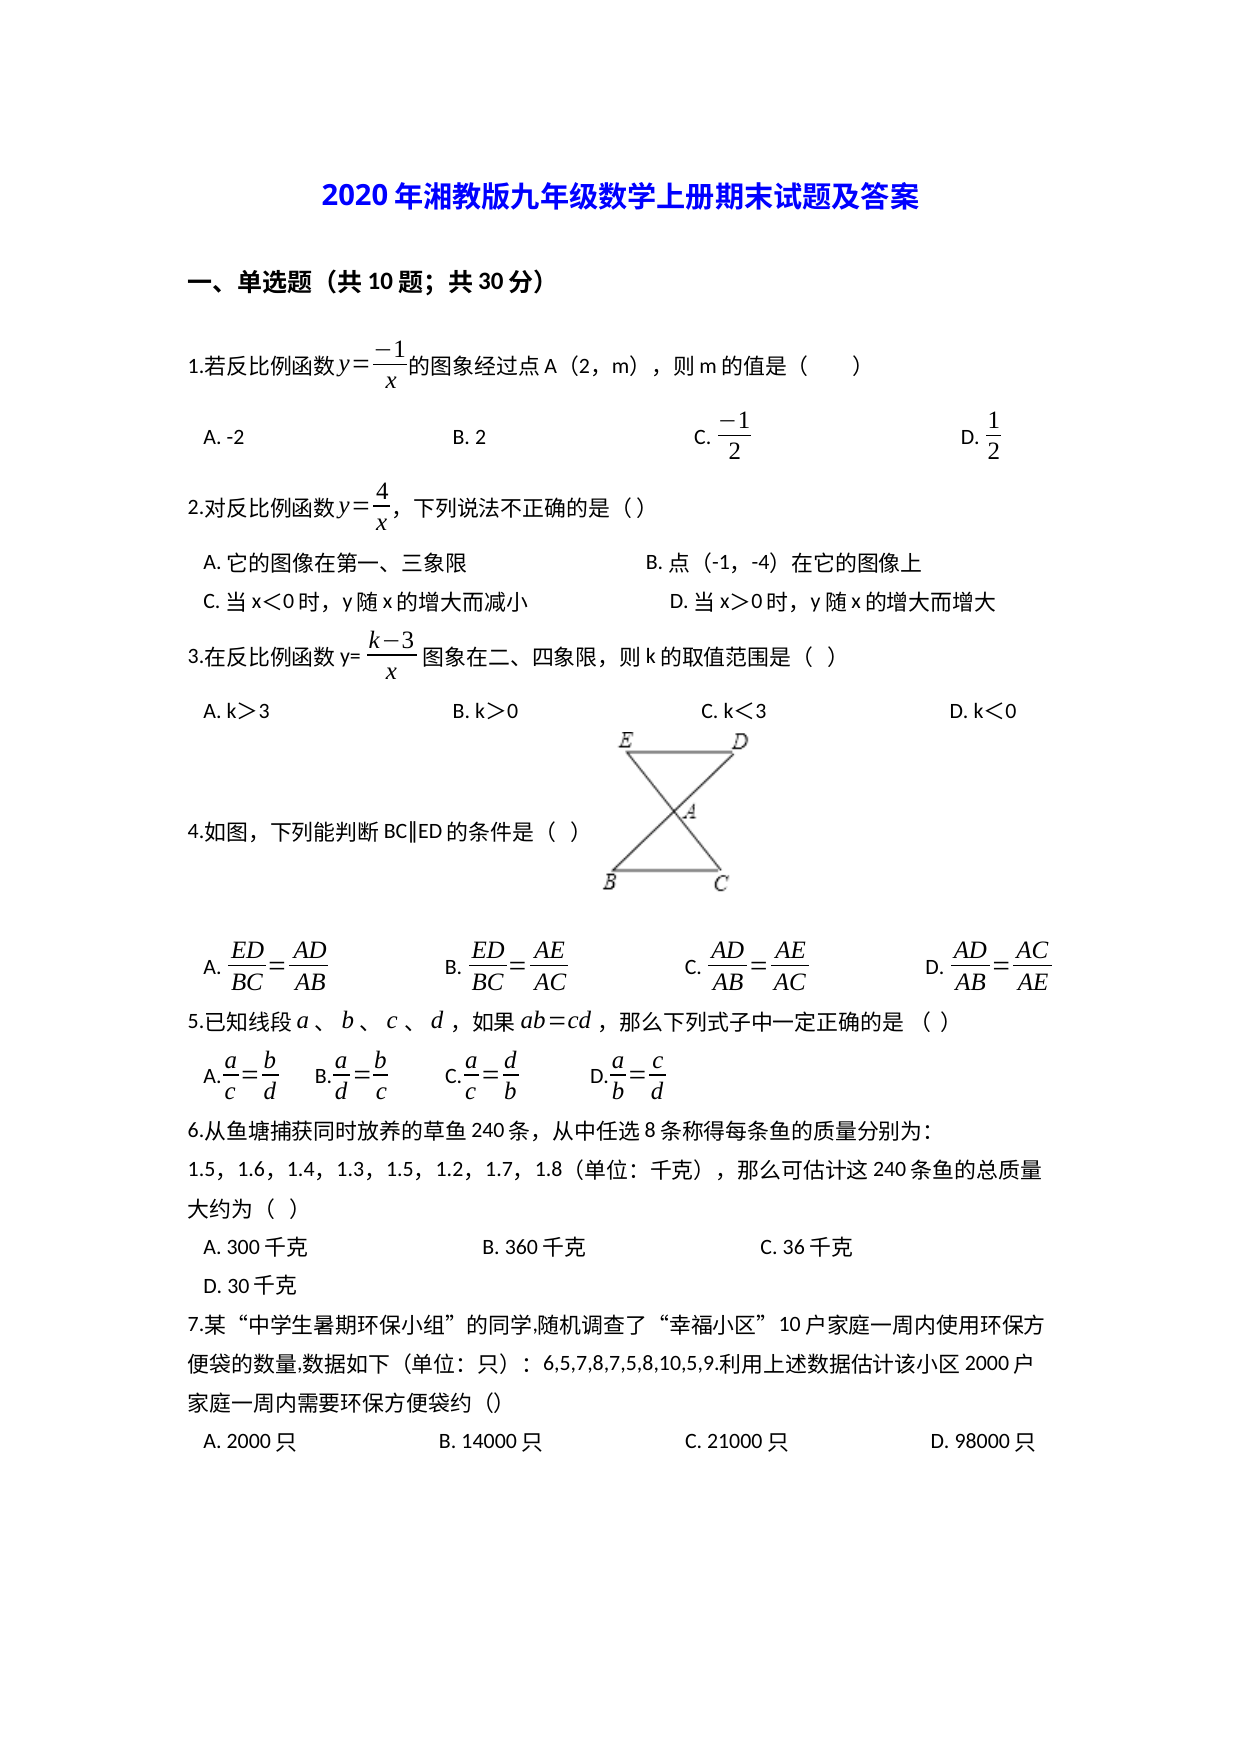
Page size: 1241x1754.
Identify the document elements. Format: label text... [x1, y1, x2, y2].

text 1.若反比例函数的图象经过点A（2，m），则m的值是（ ） [187, 333, 1053, 398]
text A. B. C. D. [203, 1043, 1053, 1108]
text A. k＞3 B. k＞0 C. k＜3 D. k＜0 [203, 694, 1053, 727]
text A. 2000只 B. 14000只 C. 21000只 D. 98000只 [203, 1424, 1053, 1457]
text A. B. C. D. [203, 934, 1053, 999]
text 7.某“中学生暑期环保小组”的同学,随机调查了“幸福小区”10户家庭一周内使用环保方便袋的数量,数据如下（单位：只）：6,5,7,8,7,5,8,10,5,9.利用上述数据估计该小区2000户家庭一周内需要环保方便袋约（） [187, 1307, 1053, 1418]
picture [697, 712, 702, 720]
text 2020年湘教版九年级数学上册期末试题及答案 [187, 162, 1053, 227]
text 一、单选题（共10题；共30分） [187, 248, 1053, 313]
text A. -2 B. 2 C. D. [203, 404, 1053, 469]
text A. 它的图像在第一、三象限 B. 点（-1，-4）在它的图像上 C. 当x＜0时，y随x的增大而减小 D. 当x＞0时，y随x的增大而增大 [203, 545, 1053, 617]
text 3.在反比例函数y= 图象在二、四象限，则k的取值范围是（ ） [187, 623, 1053, 688]
text 5.已知线段 、 、 、 ，如果 ，那么下列式子中一定正确的是 （ ） [187, 1004, 1053, 1037]
picture [925, 1443, 931, 1450]
text 6.从鱼塘捕获同时放养的草鱼240条，从中任选8条称得每条鱼的质量分别为：1.5，1.6，1.4，1.3，1.5，1.2，1.7，1.8（单位：千克），那么可估计这240条鱼的总质量大约为（ ） [187, 1113, 1053, 1224]
picture [664, 603, 670, 611]
text 4.如图，下列能判断BC∥ED的条件是（ ） [187, 733, 1053, 928]
text A. 300千克 B. 360千克 C. 36千克 D. 30千克 [203, 1230, 1053, 1302]
text 2.对反比例函数，下列说法不正确的是（ ） [187, 474, 1053, 539]
picture [602, 732, 753, 896]
